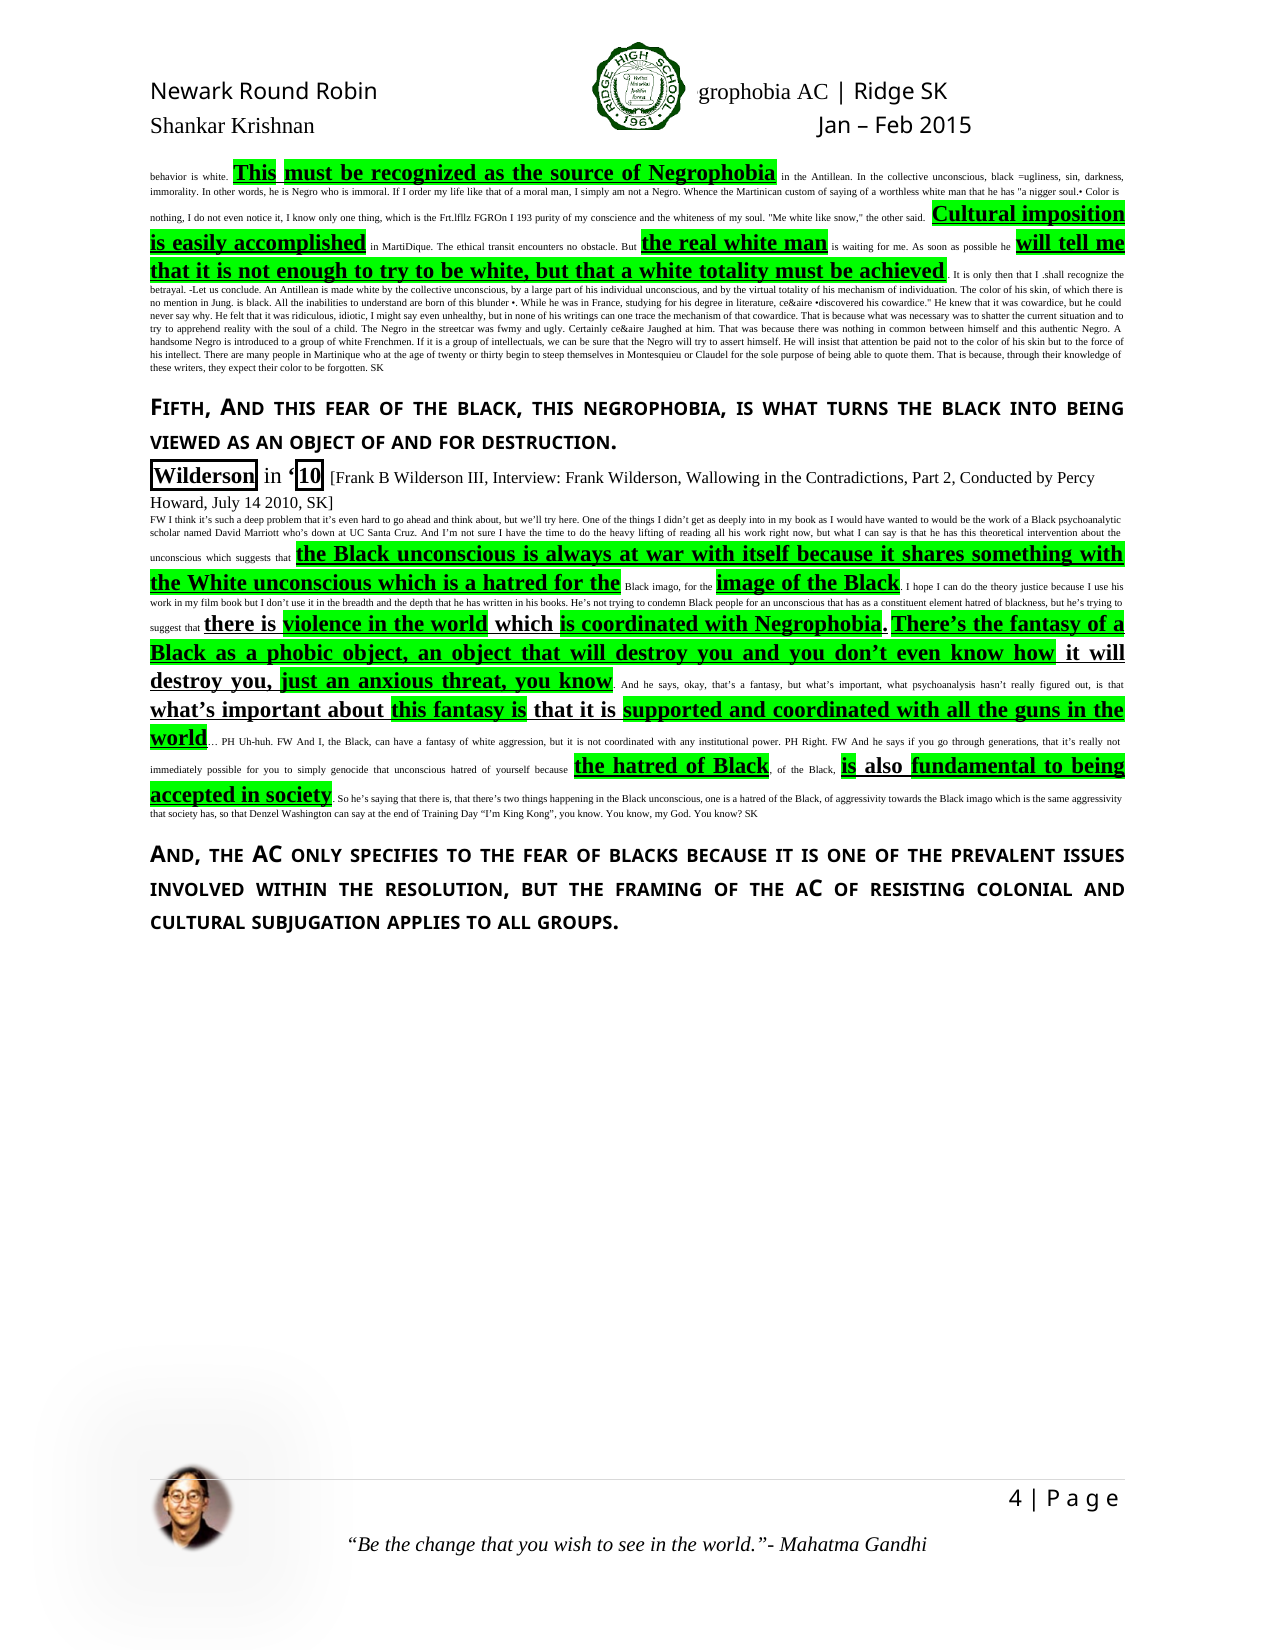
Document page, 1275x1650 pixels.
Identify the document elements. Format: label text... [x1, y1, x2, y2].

text Fifth, And this fear of the black, this negrophobia, is what turns the black into being viewed as an object of and for destruction. [150, 391, 1125, 456]
picture [173, 1470, 213, 1479]
text And, the AC only specifies to the fear of blacks because it is one of the prevalent issues involved within the resolution, but the framing of the aC of resisting colonial and cultural subjugation applies to all groups. [150, 838, 1125, 937]
text FW I think it’s such a deep problem that it’s even hard to go ahead and think about, but we’ll try here. One of the things I didn’t get as deeply into in my book as I would have wanted to would be the work of a Black psychoanalytic scholar named David Marriott who’s down at UC Santa Cruz. And I’m not sure I have the time to do the heavy lifting of reading all his work right now, but what I can say is that he has this theoretical intervention about the unconscious which suggests that the Black unconscious is always at war with itself because it shares something with the White unconscious which is a hatred for the Black imago, for the image of the Black. I hope I can do the theory justice because I use his work in my film book but I don’t use it in the breadth and the depth that he has written in his books. He’s not trying to condemn Black people for an unconscious that has as a constituent element hatred of blackness, but he’s trying to suggest that there is violence in the world which is coordinated with Negrophobia. There’s the fantasy of a Black as a phobic object, an object that will destroy you and you don’t even know how it will destroy you, just an anxious threat, you know. And he says, okay, that’s a fantasy, but what’s important, what psychoanalysis hasn’t really figured out, is that what’s important about this fantasy is that it is supported and coordinated with all the guns in the world… PH Uh-huh. FW And I, the Black, can have a fantasy of white aggression, but it is not coordinated with any institutional power. PH Right. FW And he says if you go through generations, that it’s really not immediately possible for you to simply genocide that unconscious hatred of yourself because the hatred of Black, of the Black, is also fundamental to being accepted in society. So he’s saying that there is, that there’s two things happening in the Black unconscious, one is a hatred of the Black, of aggressivity towards the Black imago which is the same aggressivity that society has, so that Denzel Washington can say at the end of Training Day “I’m King Kong”, you know. You know, my God. You know? SK [150, 513, 1125, 662]
picture [158, 1480, 228, 1545]
text Wilderson in ‘10 [Frank B Wilderson III, Interview: Frank Wilderson, Wallowing in the Contradictions, Part 2, Conducted by Percy Howard, July 14 2010, SK] [150, 459, 1125, 512]
picture [578, 42, 697, 130]
